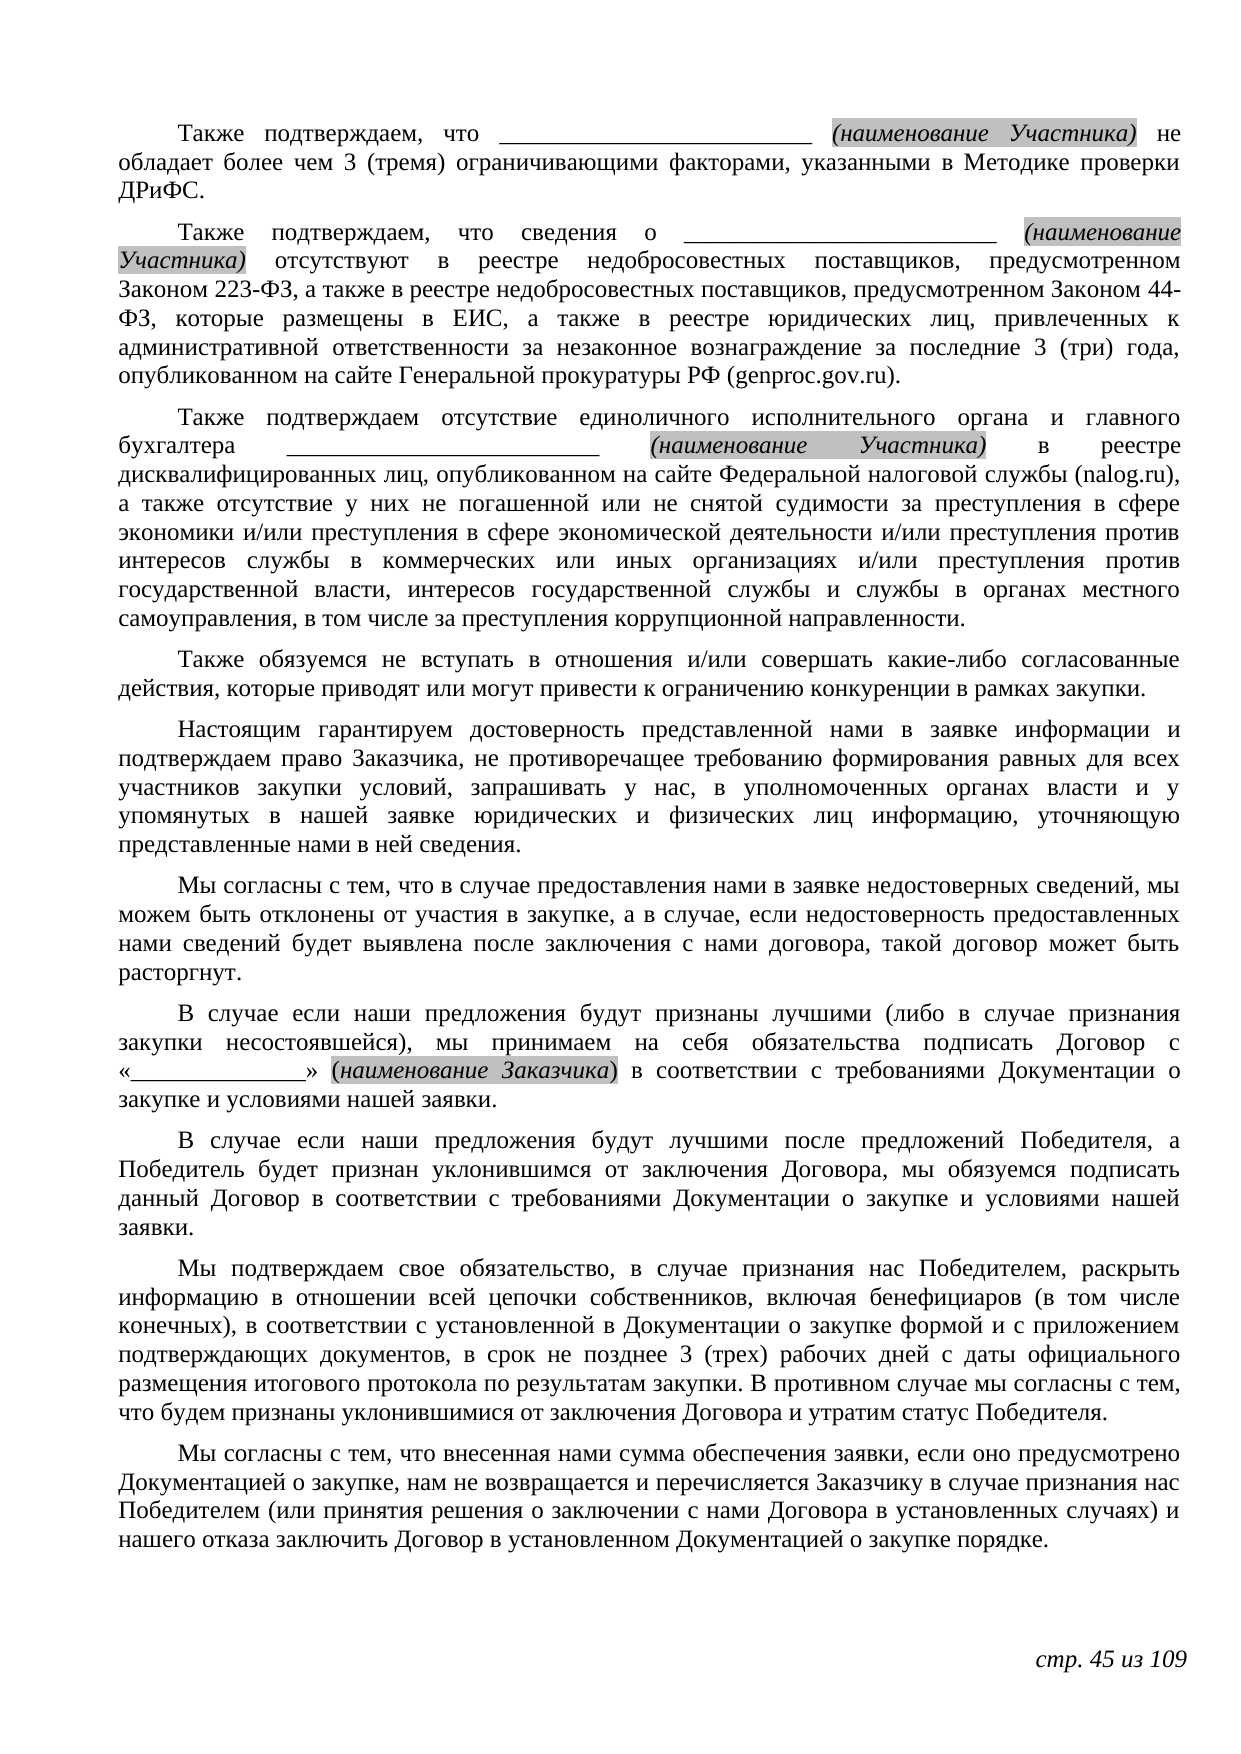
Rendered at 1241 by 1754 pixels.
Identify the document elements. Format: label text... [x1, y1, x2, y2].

text Также подтверждаем отсутствие единоличного исполнительного органа и главного бухгалтера _________________________ (наименование Участника) в реестре дисквалифицированных лиц, опубликованном на сайте Федеральной налоговой службы (nalog.ru), а также отсутствие у них не погашенной или не снятой судимости за преступления в сфере экономики и/или преступления в сфере экономической деятельности и/или преступления против интересов службы в коммерческих или иных организациях и/или преступления против государственной власти, интересов государственной службы и службы в органах местного самоуправления, в том числе за преступления коррупционной направленности. [118, 402, 1181, 632]
text В случае если наши предложения будут признаны лучшими (либо в случае признания закупки несостоявшейся), мы принимаем на себя обязательства подписать Договор с «______________» (наименование Заказчика) в соответствии с требованиями Документации о закупке и условиями нашей заявки. [118, 998, 1181, 1113]
text Мы согласны с тем, что внесенная нами сумма обеспечения заявки, если оно предусмотрено Документацией о закупке, нам не возвращается и перечисляется Заказчику в случае признания нас Победителем (или принятия решения о заключении с нами Договора в установленных случаях) и нашего отказа заключить Договор в установленном Документацией о закупке порядке. [118, 1438, 1181, 1553]
text Настоящим гарантируем достоверность представленной нами в заявке информации и подтверждаем право Заказчика, не противоречащее требованию формирования равных для всех участников закупки условий, запрашивать у нас, в уполномоченных органах власти и у упомянутых в нашей заявке юридических и физических лиц информацию, уточняющую представленные нами в ней сведения. [118, 714, 1181, 858]
text В случае если наши предложения будут лучшими после предложений Победителя, а Победитель будет признан уклонившимся от заключения Договора, мы обязуемся подписать данный Договор в соответствии с требованиями Документации о закупке и условиями нашей заявки. [118, 1126, 1181, 1241]
text Также подтверждаем, что сведения о _________________________ (наименование Участника) отсутствуют в реестре недобросовестных поставщиков, предусмотренном Законом 223-ФЗ, а также в реестре недобросовестных поставщиков, предусмотренном Законом 44-ФЗ, которые размещены в ЕИС, а также в реестре юридических лиц, привлеченных к административной ответственности за незаконное вознаграждение за последние 3 (три) года, опубликованном на сайте Генеральной прокуратуры РФ (genproc.gov.ru). [118, 217, 1181, 389]
text Мы согласны с тем, что в случае предоставления нами в заявке недостоверных сведений, мы можем быть отклонены от участия в закупке, а в случае, если недостоверность предоставленных нами сведений будет выявлена после заключения с нами договора, такой договор может быть расторгнут. [118, 871, 1181, 986]
text Также обязуемся не вступать в отношения и/или совершать какие-либо согласованные действия, которые приводят или могут привести к ограничению конкуренции в рамках закупки. [118, 644, 1181, 702]
text Мы подтверждаем свое обязательство, в случае признания нас Победителем, раскрыть информацию в отношении всей цепочки собственников, включая бенефициаров (в том числе конечных), в соответствии с установленной в Документации о закупке формой и с приложением подтверждающих документов, в срок не позднее 3 (трех) рабочих дней с даты официального размещения итогового протокола по результатам закупки. В противном случае мы согласны с тем, что будем признаны уклонившимися от заключения Договора и утратим статус Победителя. [118, 1253, 1181, 1426]
text Также подтверждаем, что _________________________ (наименование Участника) не обладает более чем 3 (тремя) ограничивающими факторами, указанными в Методике проверки ДРиФС. [118, 118, 1181, 204]
